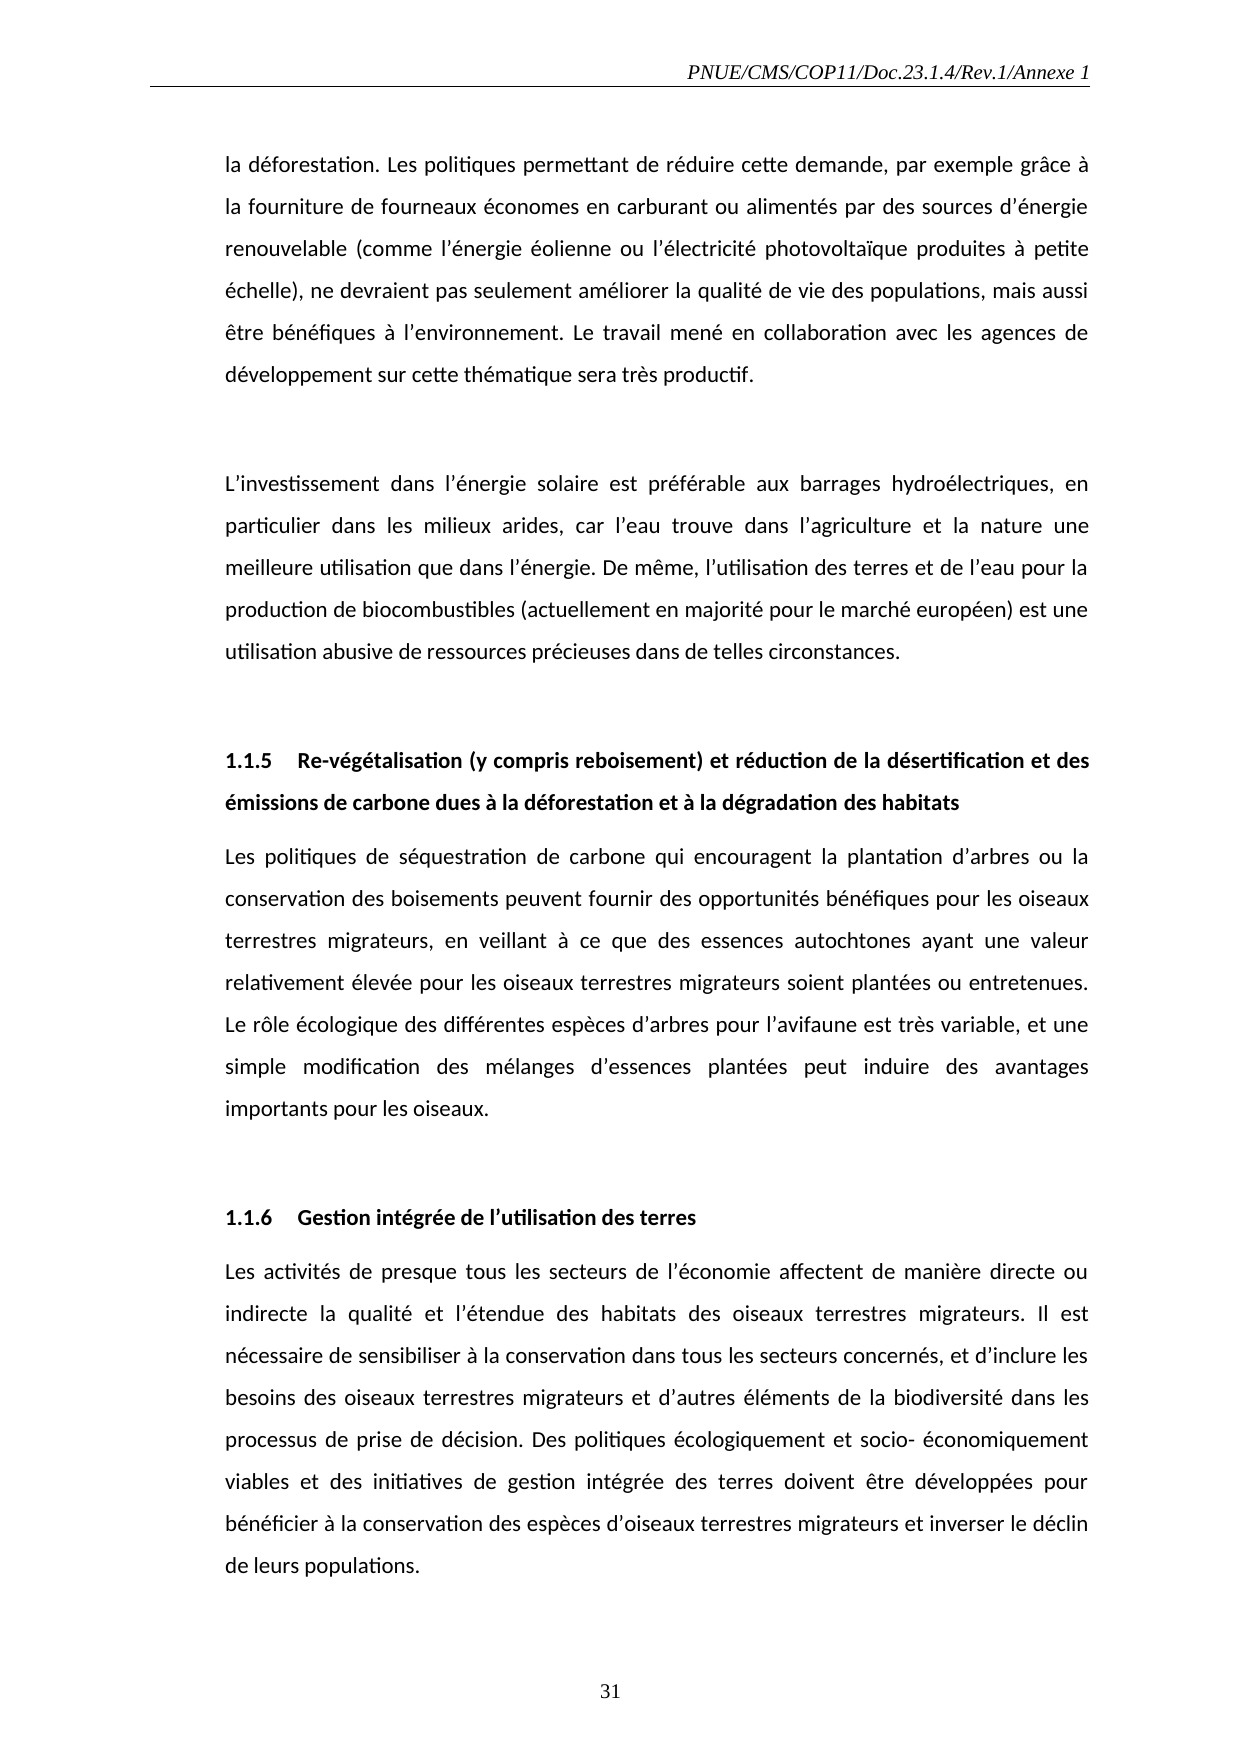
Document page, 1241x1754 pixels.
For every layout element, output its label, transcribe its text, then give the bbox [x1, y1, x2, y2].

text Les politiques de séquestration de carbone qui encouragent la plantation d’arbres ou la conservation des boisements peuvent fournir des opportunités bénéfiques pour les oiseaux terrestres migrateurs, en veillant à ce que des essences autochtones ayant une valeur relativement élevée pour les oiseaux terrestres migrateurs soient plantées ou entretenues. Le rôle écologique des différentes espèces d’arbres pour l’avifaune est très variable, et une simple modification des mélanges d’essences plantées peut induire des avantages importants pour les oiseaux. [225, 842, 1090, 1122]
text L’investissement dans l’énergie solaire est préférable aux barrages hydroélectriques, en particulier dans les milieux arides, car l’eau trouve dans l’agriculture et la nature une meilleure utilisation que dans l’énergie. De même, l’utilisation des terres et de l’eau pour la production de biocombustibles (actuellement en majorité pour le marché européen) est une utilisation abusive de ressources précieuses dans de telles circonstances. [225, 469, 1090, 665]
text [225, 150, 1090, 388]
text 1.1.5 Re-végétalisation (y compris reboisement) et réduction de la désertification et des émissions de carbone dues à la déforestation et à la dégradation des habitats [225, 746, 1090, 816]
text 1.1.6 Gestion intégrée de l’utilisation des terres [150, 1203, 1090, 1231]
text Les activités de presque tous les secteurs de l’économie affectent de manière directe ou indirecte la qualité et l’étendue des habitats des oiseaux terrestres migrateurs. Il est nécessaire de sensibiliser à la conservation dans tous les secteurs concernés, et d’inclure les besoins des oiseaux terrestres migrateurs et d’autres éléments de la biodiversité dans les processus de prise de décision. Des politiques écologiquement et socio- économiquement viables et des initiatives de gestion intégrée des terres doivent être développées pour bénéficier à la conservation des espèces d’oiseaux terrestres migrateurs et inverser le déclin de leurs populations. [225, 1257, 1090, 1579]
